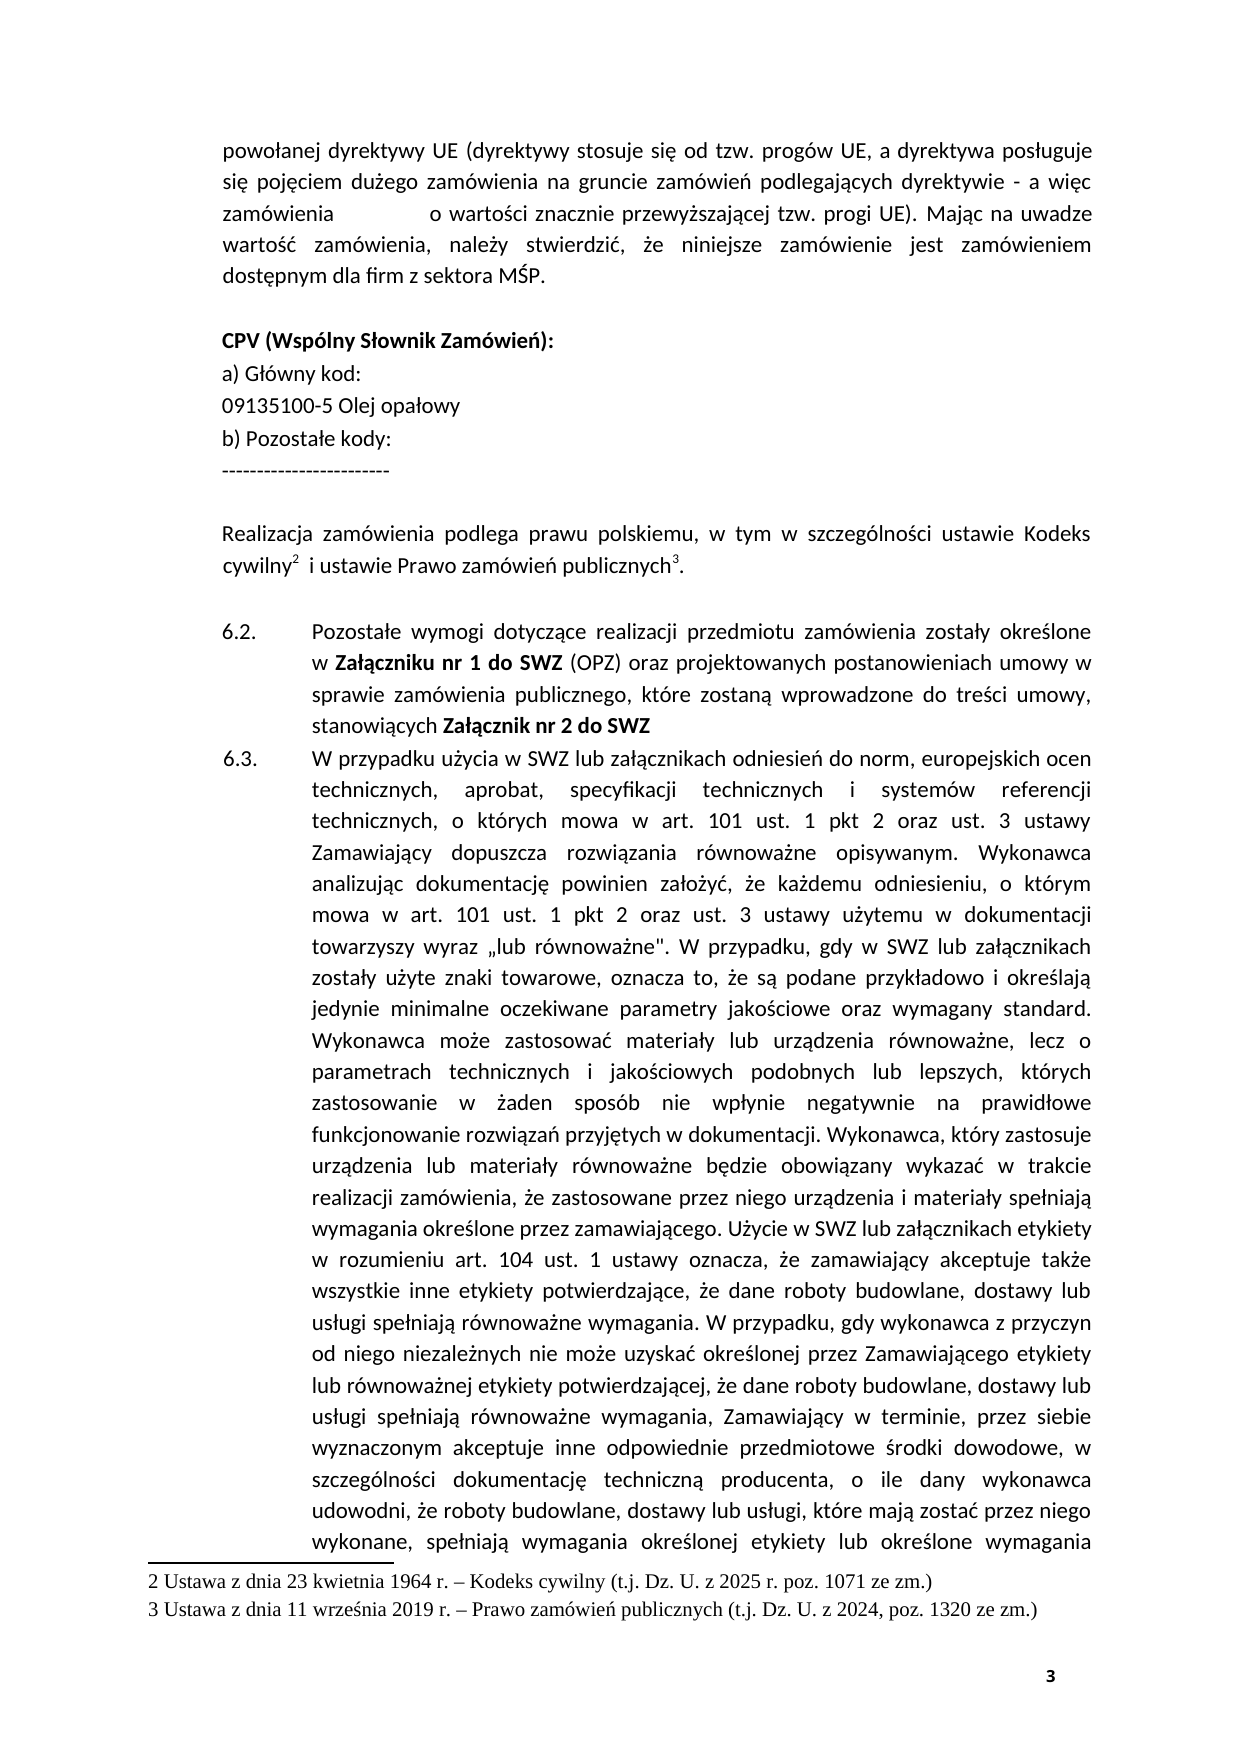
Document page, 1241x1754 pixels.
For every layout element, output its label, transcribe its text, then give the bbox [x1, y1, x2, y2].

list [223, 744, 1093, 1556]
text CPV (Wspólny Słownik Zamówień): [222, 327, 1093, 354]
list Pozostałe wymogi dotyczące realizacji przedmiotu zamówienia zostały określone w Załączniku nr 1 do SWZ (OPZ) oraz projektowanych postanowieniach umowy w sprawie zamówienia publicznego, które zostaną wprowadzone do treści umowy, stanowiących Załącznik nr 2 do SWZ [222, 617, 1093, 739]
text Realizacja zamówienia podlega prawu polskiemu, w tym w szczególności ustawie Kodeks cywilny i ustawie Prawo zamówień publicznych. [222, 519, 1093, 579]
text 09135100-5 Olej opałowy [222, 392, 1093, 419]
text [221, 136, 1093, 289]
text b) Pozostałe kody: [222, 424, 1128, 452]
text a) Główny kod: [222, 359, 1093, 387]
text ------------------------ [222, 456, 1128, 484]
